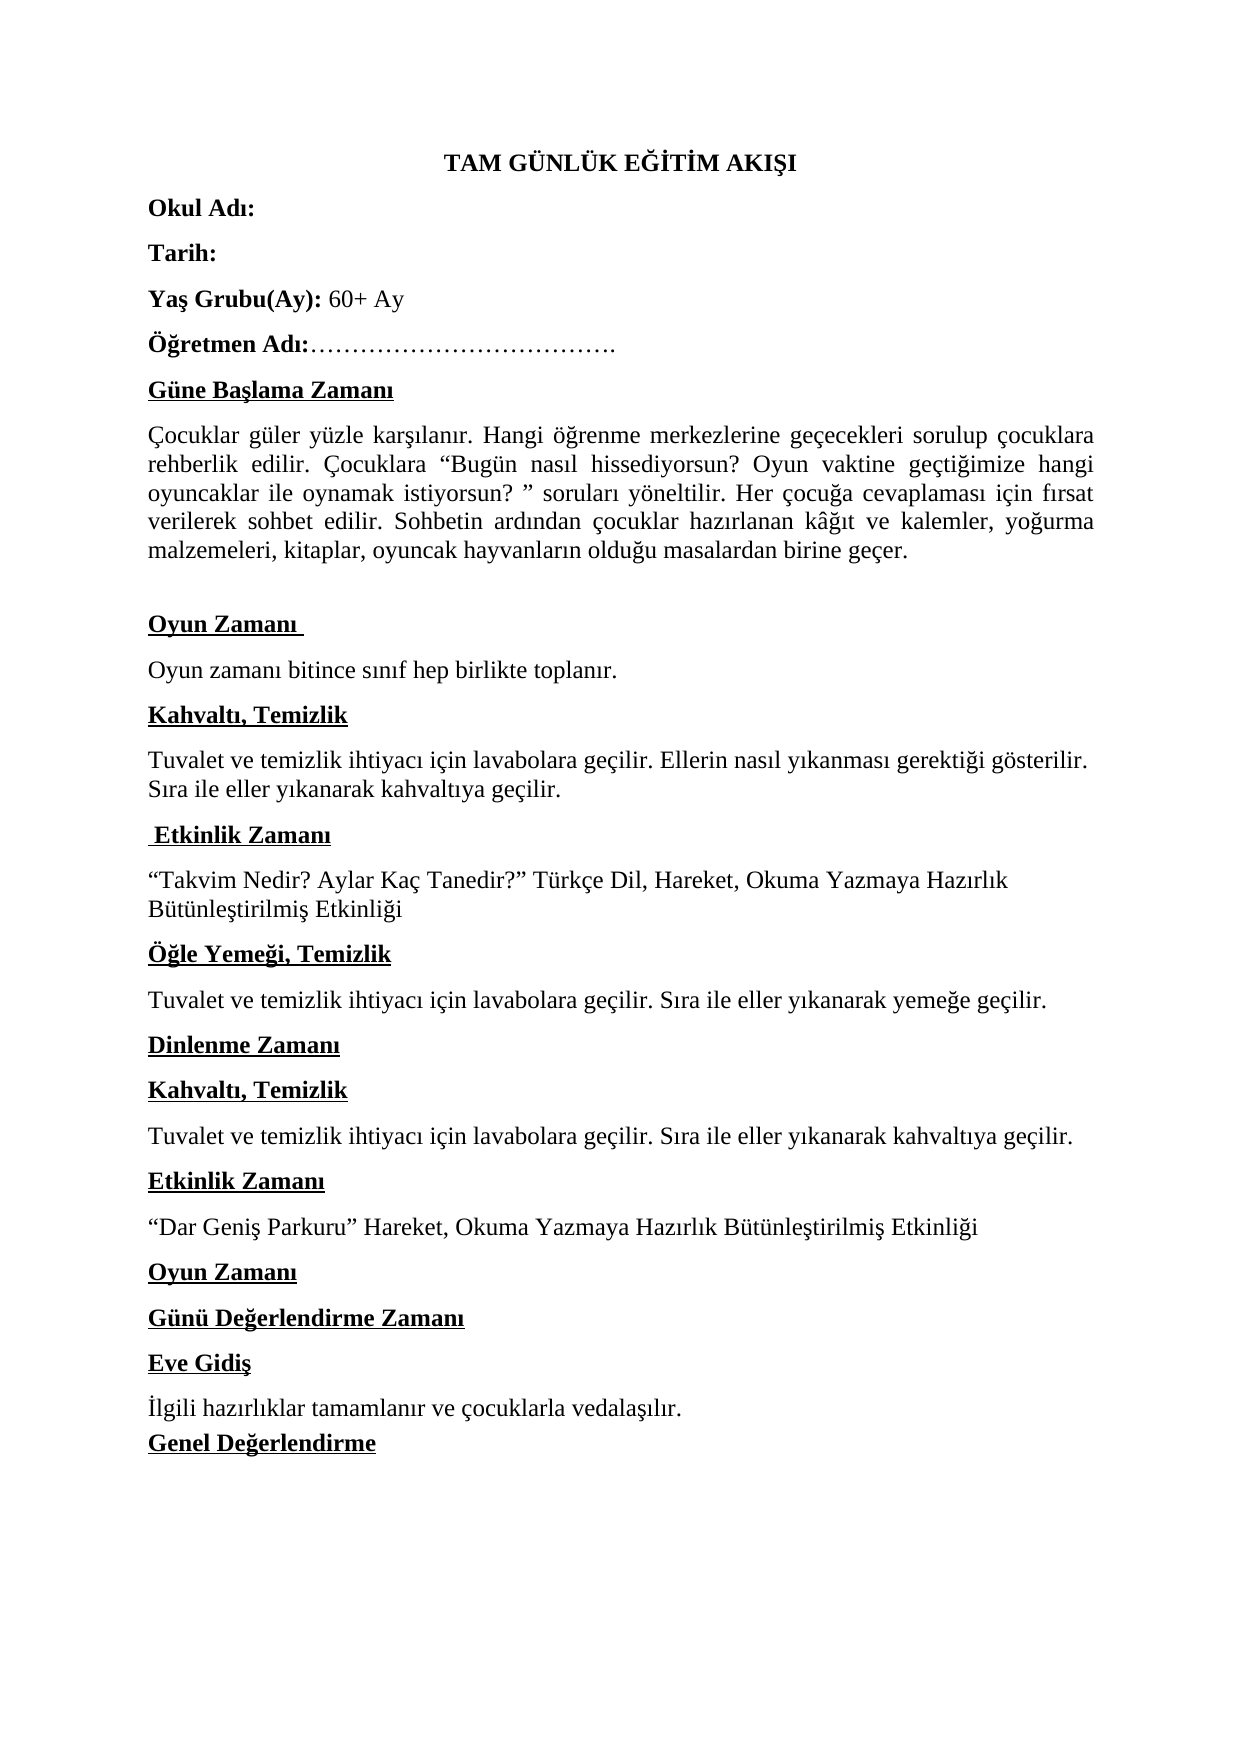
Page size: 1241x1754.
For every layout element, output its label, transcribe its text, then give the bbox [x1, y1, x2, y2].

text “Dar Geniş Parkuru” Hareket, Okuma Yazmaya Hazırlık Bütünleştirilmiş Etkinliği [148, 1212, 1093, 1241]
text Etkinlik Zamanı [148, 820, 1093, 848]
text Kahvaltı, Temizlik [148, 700, 1093, 729]
text Öğretmen Adı:………………………………. [148, 329, 1093, 358]
text Çocuklar güler yüzle karşılanır. Hangi öğrenme merkezlerine geçecekleri sorulup çocuklara rehberlik edilir. Çocuklara “Bugün nasıl hissediyorsun? Oyun vaktine geçtiğimize hangi oyuncaklar ile oynamak istiyorsun? ” soruları yöneltilir. Her çocuğa cevaplaması için fırsat verilerek sohbet edilir. Sohbetin ardından çocuklar hazırlanan kâğıt ve kalemler, yoğurma malzemeleri, kitaplar, oyuncak hayvanların olduğu masalardan birine geçer. [148, 420, 1095, 564]
text Oyun Zamanı [148, 609, 1093, 638]
text Yaş Grubu(Ay): 60+ Ay [148, 284, 1093, 313]
text Genel Değerlendirme [148, 1428, 1093, 1457]
text Eve Gidiş [148, 1348, 1093, 1377]
text İlgili hazırlıklar tamamlanır ve çocuklarla vedalaşılır. [148, 1393, 1093, 1422]
text Günü Değerlendirme Zamanı [148, 1303, 1093, 1331]
text TAM GÜNLÜK EĞİTİM AKIŞI [148, 148, 1093, 176]
text Öğle Yemeği, Temizlik [148, 939, 1093, 968]
text Tarih: [148, 238, 1093, 267]
text Oyun Zamanı [148, 1257, 1093, 1286]
text Dinlenme Zamanı [148, 1030, 1093, 1059]
text “Takvim Nedir? Aylar Kaç Tanedir?” Türkçe Dil, Hareket, Okuma Yazmaya Hazırlık Bütünleştirilmiş Etkinliği [148, 865, 1093, 923]
text Tuvalet ve temizlik ihtiyacı için lavabolara geçilir. Sıra ile eller yıkanarak yemeğe geçilir. [148, 985, 1093, 1013]
text Tuvalet ve temizlik ihtiyacı için lavabolara geçilir. Sıra ile eller yıkanarak kahvaltıya geçilir. [148, 1121, 1093, 1150]
text Oyun zamanı bitince sınıf hep birlikte toplanır. [148, 655, 1093, 683]
text Kahvaltı, Temizlik [148, 1076, 1093, 1104]
text Okul Adı: [148, 193, 1093, 222]
text Tuvalet ve temizlik ihtiyacı için lavabolara geçilir. Ellerin nasıl yıkanması gerektiği gösterilir. Sıra ile eller yıkanarak kahvaltıya geçilir. [148, 746, 1093, 803]
text Etkinlik Zamanı [148, 1166, 1093, 1195]
text Güne Başlama Zamanı [148, 375, 1093, 403]
